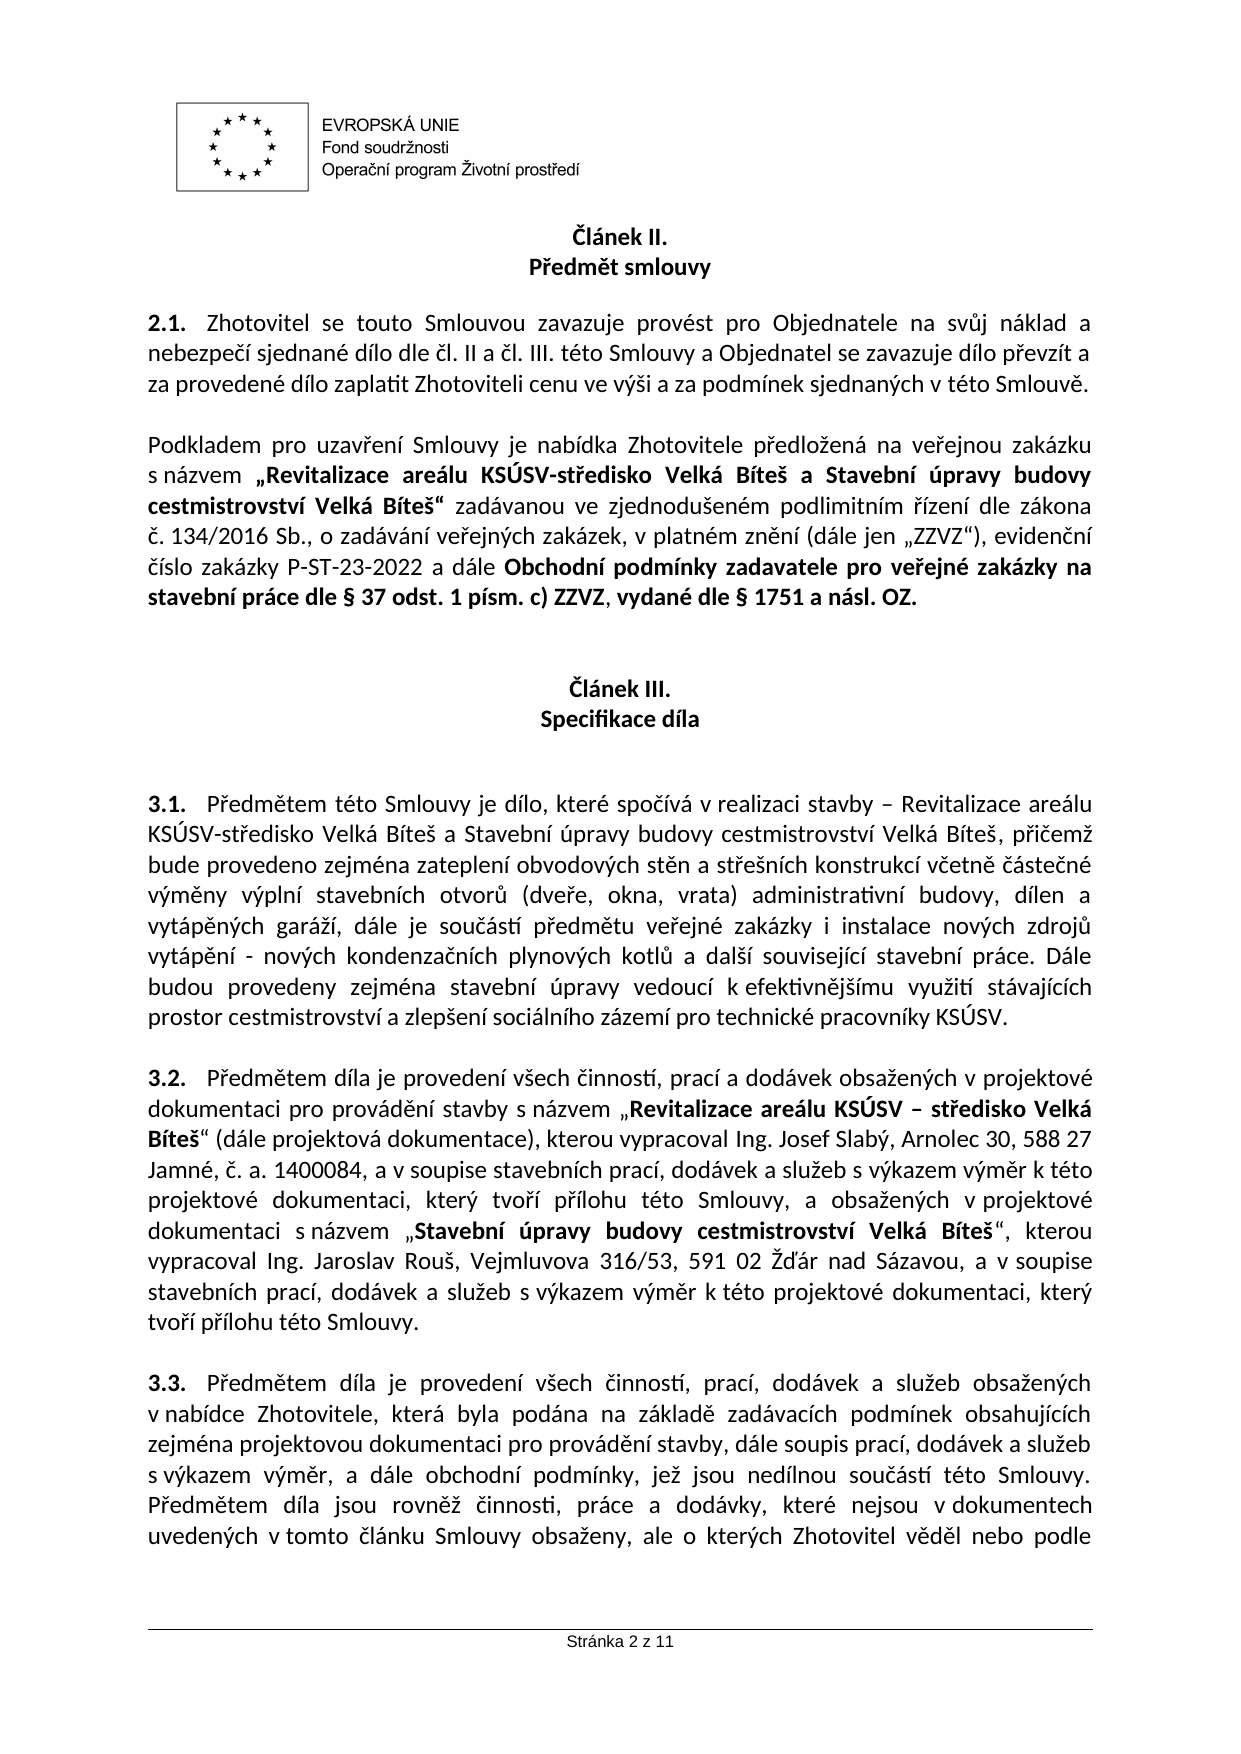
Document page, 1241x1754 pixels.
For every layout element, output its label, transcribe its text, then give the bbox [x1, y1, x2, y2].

text Podkladem pro uzavření Smlouvy je nabídka Zhotovitele předložená na veřejnou zakázku s názvem „Revitalizace areálu KSÚSV-středisko Velká Bíteš a Stavební úpravy budovy cestmistrovství Velká Bíteš“ zadávanou ve zjednodušeném podlimitním řízení dle zákona č. 134/2016 Sb., o zadávání veřejných zakázek, v platném znění (dále jen „ZZVZ“), evidenční číslo zakázky P-ST-23-2022 a dále Obchodní podmínky zadavatele pro veřejné zakázky na stavební práce dle § 37 odst. 1 písm. c) ZZVZ, vydané dle § 1751 a násl. OZ. [148, 429, 1093, 612]
text Článek III. [148, 673, 1093, 703]
list Zhotovitel se touto Smlouvou zavazuje provést pro Objednatele na svůj náklad a nebezpečí sjednané dílo dle čl. II a čl. III. této Smlouvy a Objednatel se zavazuje dílo převzít a za provedené dílo zaplatit Zhotoviteli cenu ve výši a za podmínek sjednaných v této Smlouvě. [148, 307, 1093, 398]
subtitle Specifikace díla [148, 703, 1093, 734]
subtitle Předmět smlouvy [148, 251, 1093, 282]
text Článek II. [148, 221, 1093, 251]
list Předmětem této Smlouvy je dílo, které spočívá v realizaci stavby – Revitalizace areálu KSÚSV-středisko Velká Bíteš a Stavební úpravy budovy cestmistrovství Velká Bíteš, přičemž bude provedeno zejména zateplení obvodových stěn a střešních konstrukcí včetně částečné výměny výplní stavebních otvorů (dveře, okna, vrata) administrativní budovy, dílen a vytápěných garáží, dále je součástí předmětu veřejné zakázky i instalace nových zdrojů vytápění - nových kondenzačních plynových kotlů a další související stavební práce. Dále budou provedeny zejména stavební úpravy vedoucí k efektivnějšímu využití stávajících prostor cestmistrovství a zlepšení sociálního zázemí pro technické pracovníky KSÚSV. [148, 788, 1093, 1032]
list Předmětem díla je provedení všech činností, prací a dodávek obsažených v projektové dokumentaci pro provádění stavby s názvem „Revitalizace areálu KSÚSV – středisko Velká Bíteš“ (dále projektová dokumentace), kterou vypracoval Ing. Josef Slabý, Arnolec 30, 588 27 Jamné, č. a. 1400084, a v soupise stavebních prací, dodávek a služeb s výkazem výměr k této projektové dokumentaci, který tvoří přílohu této Smlouvy, a obsažených v projektové dokumentaci s názvem „Stavební úpravy budovy cestmistrovství Velká Bíteš“, kterou vypracoval Ing. Jaroslav Rouš, Vejmluvova 316/53, 591 02 Žďár nad Sázavou, a v soupise stavebních prací, dodávek a služeb s výkazem výměr k této projektové dokumentaci, který tvoří přílohu této Smlouvy. [148, 1062, 1093, 1337]
picture [147, 73, 617, 221]
